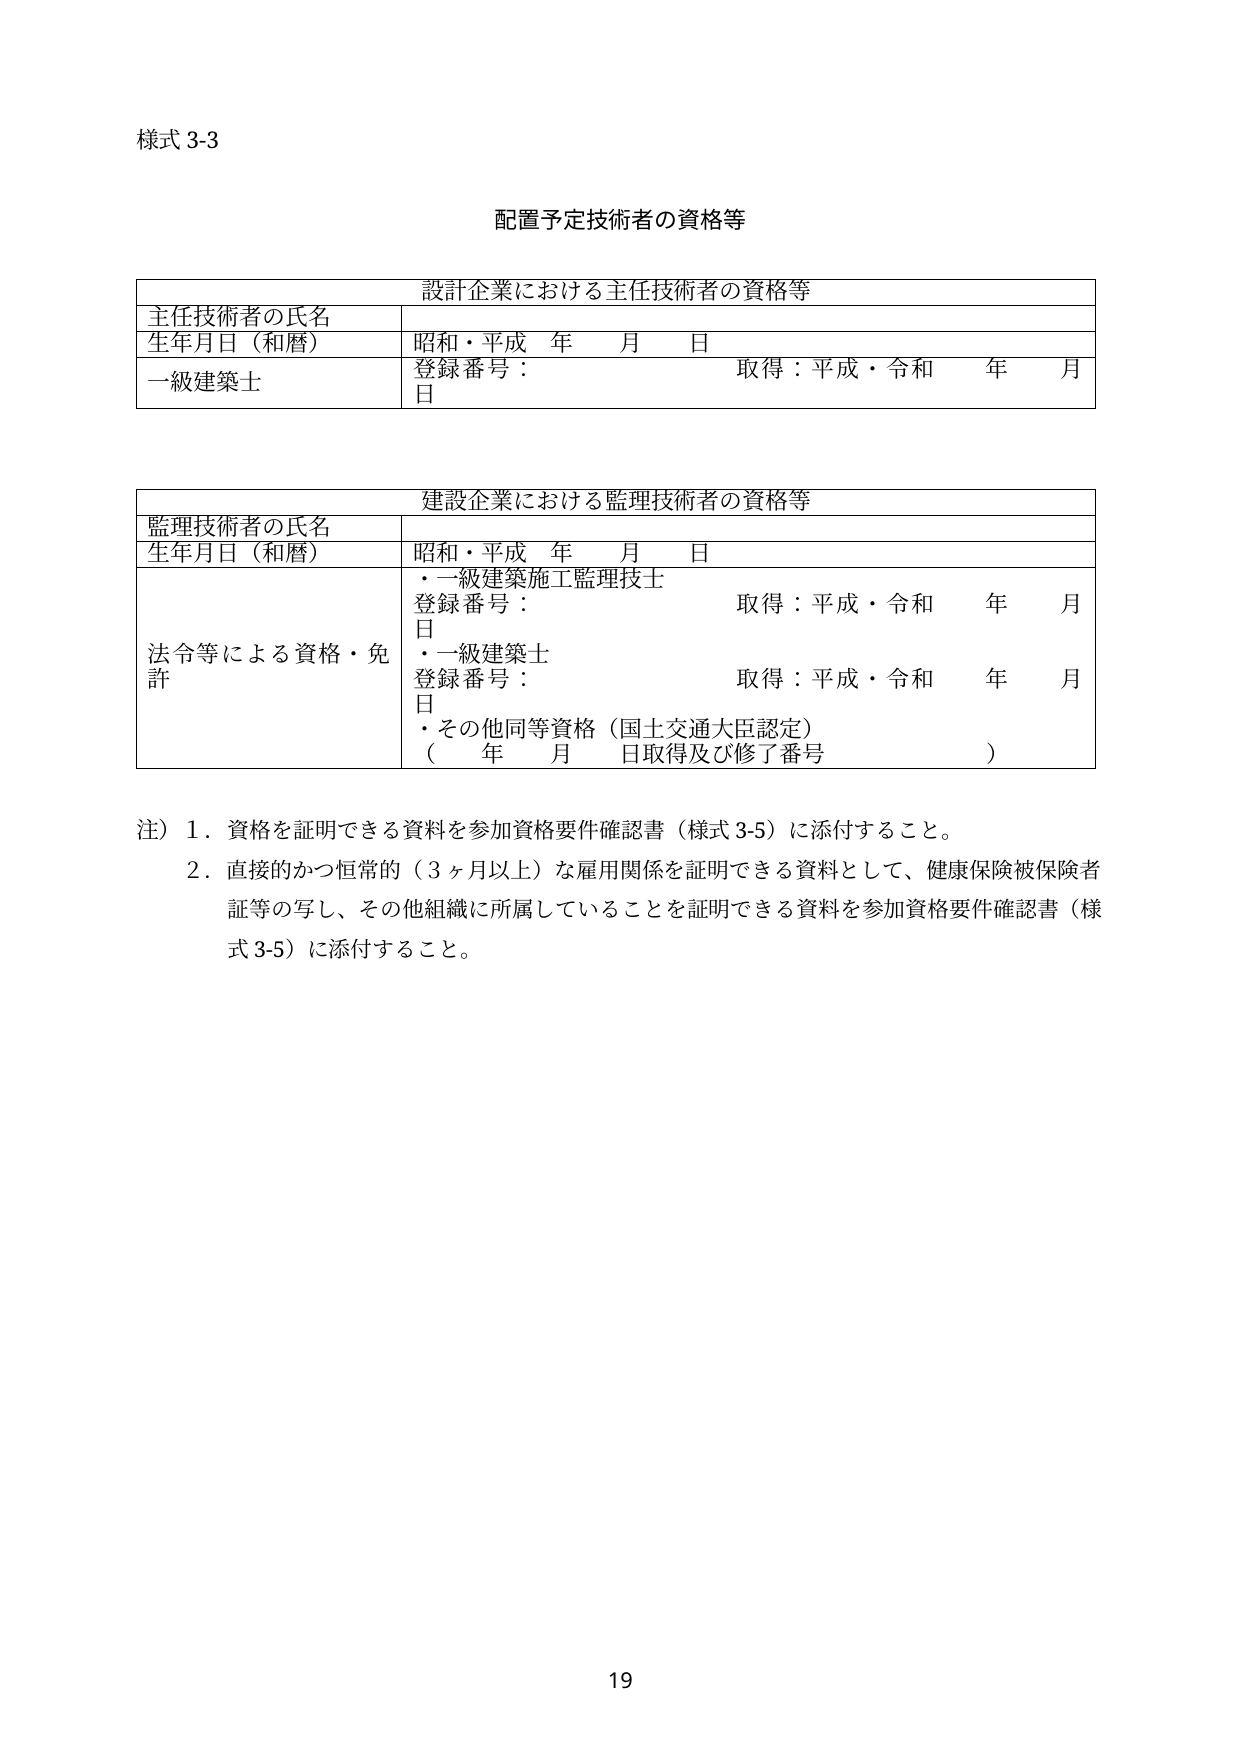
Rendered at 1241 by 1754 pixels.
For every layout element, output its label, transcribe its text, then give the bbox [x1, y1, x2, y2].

table_cell 昭和・平成 年 月 日 [402, 332, 1095, 357]
table_cell 登録番号： 取得：平成・令和 年 月 日 [402, 358, 1095, 408]
subtitle 様式3-3 [136, 119, 1104, 159]
table_cell 昭和・平成 年 月 日 [402, 542, 1095, 567]
table_header 設計企業における主任技術者の資格等 [137, 280, 1095, 305]
text 注）１．資格を証明できる資料を参加資格要件確認書（様式3-5）に添付すること。 [136, 809, 1104, 849]
subtitle 配置予定技術者の資格等 [136, 199, 1104, 239]
text ２．直接的かつ恒常的（３ヶ月以上）な雇用関係を証明できる資料として、健康保険被保険者証等の写し、その他組織に所属していることを証明できる資料を参加資格要件確認書（様式3-5）に添付すること。 [139, 849, 1104, 968]
table_cell 主任技術者の氏名 [137, 306, 401, 331]
table_header 建設企業における監理技術者の資格等 [137, 490, 1095, 515]
table_cell 生年月日（和暦） [137, 332, 401, 357]
table_cell 法令等による資格・免許 [137, 568, 401, 768]
table_cell 監理技術者の氏名 [137, 516, 401, 541]
table_cell [402, 516, 1095, 541]
table_cell 一級建築士 [137, 358, 401, 408]
table_cell [402, 306, 1095, 331]
table_cell ・一級建築施工監理技士 登録番号： 取得：平成・令和 年 月 日 ・一級建築士 登録番号： 取得：平成・令和 年 月 日 ・その他同等資格（国土交通大臣認定） （ 年 月 日取得及び修了番号 ） [402, 568, 1095, 768]
table_cell 生年月日（和暦） [137, 542, 401, 567]
